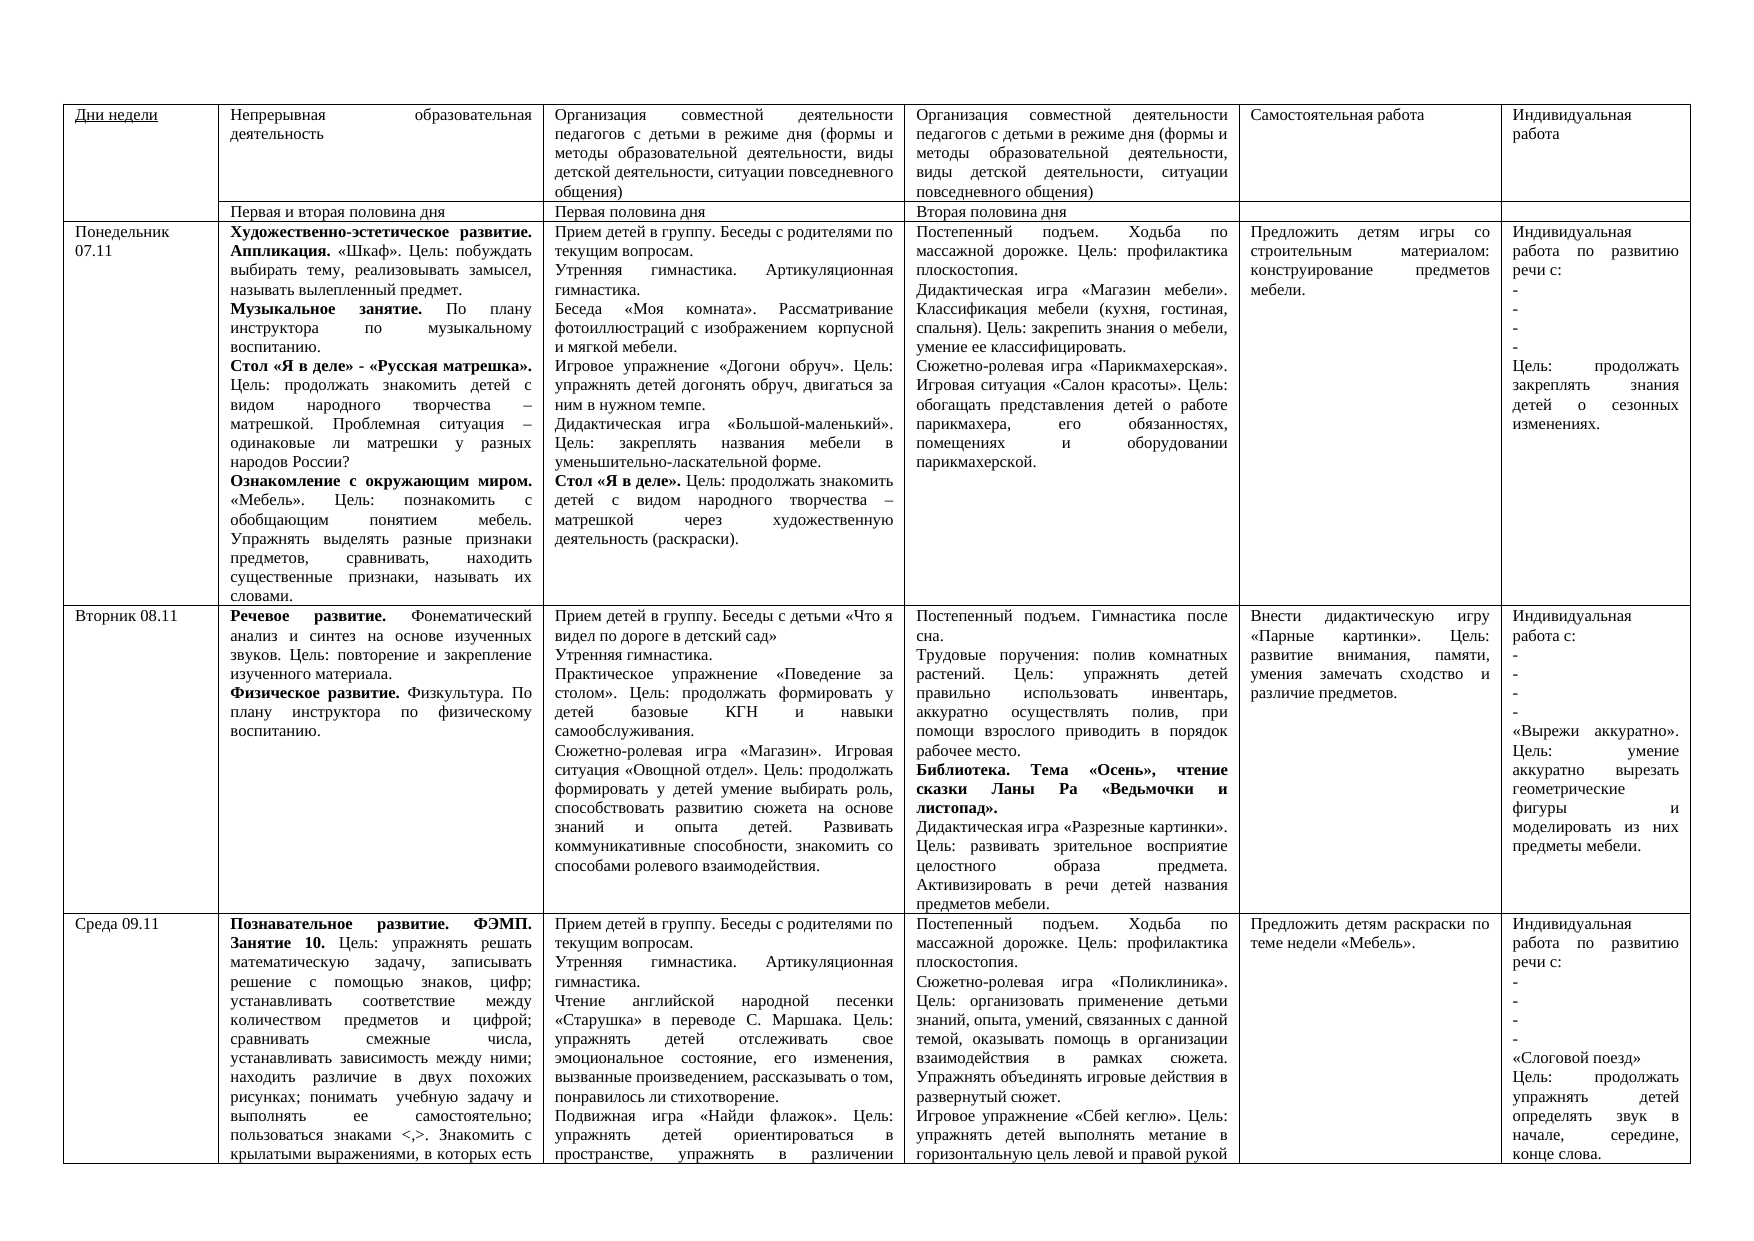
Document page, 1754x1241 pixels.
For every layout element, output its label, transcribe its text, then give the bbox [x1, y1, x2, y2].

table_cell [544, 914, 904, 1163]
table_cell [1502, 914, 1690, 1163]
table_cell Постепенный подъем. Ходьба по массажной дорожке. Цель: профилактика плоскостопия. Дидактическая игра «Магазин мебели». Классификация мебели (кухня, гостиная, спальня). Цель: закрепить знания о мебели, умение ее классифицировать. Сюжетно-ролевая игра «Парикмахерская». Игровая ситуация «Салон красоты». Цель: обогащать представления детей о работе парикмахера, его обязанностях, помещениях и оборудовании парикмахерской. [905, 222, 1239, 605]
table_cell Прием детей в группу. Беседы с родителями по текущим вопросам. Утренняя гимнастика. Артикуляционная гимнастика. Беседа «Моя комната». Рассматривание фотоиллюстраций с изображением корпусной и мягкой мебели. Игровое упражнение «Догони обруч». Цель: упражнять детей догонять обруч, двигаться за ним в нужном темпе. Дидактическая игра «Большой-маленький». Цель: закреплять названия мебели в уменьшительно-ласкательной форме. Стол «Я в деле». Цель: продолжать знакомить детей с видом народного творчества – матрешкой через художественную деятельность (раскраски). [544, 222, 904, 605]
table_cell Речевое развитие. Фонематический анализ и синтез на основе изученных звуков. Цель: повторение и закрепление изученного материала. Физическое развитие. Физкультура. По плану инструктора по физическому воспитанию. [219, 606, 543, 913]
table_cell Индивидуальная работа с: - - - - «Вырежи аккуратно». Цель: умение аккуратно вырезать геометрические фигуры и моделировать из них предметы мебели. [1502, 606, 1690, 913]
table_cell Первая и вторая половина дня [219, 202, 543, 221]
table_cell Вторник 08.11 [64, 606, 218, 913]
table_cell Предложить детям игры со строительным материалом: конструирование предметов мебели. [1240, 222, 1501, 605]
table_cell Понедельник 07.11 [64, 222, 218, 605]
table_cell Первая половина дня [544, 202, 904, 221]
table_cell Внести дидактическую игру «Парные картинки». Цель: развитие внимания, памяти, умения замечать сходство и различие предметов. [1240, 606, 1501, 913]
table_cell [1240, 202, 1501, 221]
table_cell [1240, 914, 1501, 1163]
table_header Индивидуальная работа [1502, 105, 1690, 201]
table_header Организация совместной деятельности педагогов с детьми в режиме дня (формы и методы образовательной деятельности, виды детской деятельности, ситуации повседневного общения) [544, 105, 904, 201]
table_header Самостоятельная работа [1240, 105, 1501, 201]
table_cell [905, 914, 1239, 1163]
table_header Дни недели [64, 105, 218, 221]
table_header Непрерывная образовательная деятельность [219, 105, 543, 201]
table_cell Среда 09.11 [64, 914, 218, 1163]
table_cell [1502, 202, 1690, 221]
table_cell Индивидуальная работа по развитию речи с: - - - - Цель: продолжать закреплять знания детей о сезонных изменениях. [1502, 222, 1690, 605]
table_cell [219, 914, 543, 1163]
table_cell Прием детей в группу. Беседы с детьми «Что я видел по дороге в детский сад» Утренняя гимнастика. Практическое упражнение «Поведение за столом». Цель: продолжать формировать у детей базовые КГН и навыки самообслуживания. Сюжетно-ролевая игра «Магазин». Игровая ситуация «Овощной отдел». Цель: продолжать формировать у детей умение выбирать роль, способствовать развитию сюжета на основе знаний и опыта детей. Развивать коммуникативные способности, знакомить со способами ролевого взаимодействия. [544, 606, 904, 913]
table_header Организация совместной деятельности педагогов с детьми в режиме дня (формы и методы образовательной деятельности, виды детской деятельности, ситуации повседневного общения) [905, 105, 1239, 201]
table_cell Вторая половина дня [905, 202, 1239, 221]
table_cell Художественно-эстетическое развитие. Аппликация. «Шкаф». Цель: побуждать выбирать тему, реализовывать замысел, называть вылепленный предмет. Музыкальное занятие. По плану инструктора по музыкальному воспитанию. Стол «Я в деле» - «Русская матрешка». Цель: продолжать знакомить детей с видом народного творчества – матрешкой. Проблемная ситуация – одинаковые ли матрешки у разных народов России? Ознакомление с окружающим миром. «Мебель». Цель: познакомить с обобщающим понятием мебель. Упражнять выделять разные признаки предметов, сравнивать, находить существенные признаки, называть их словами. [219, 222, 543, 605]
table_cell Постепенный подъем. Гимнастика после сна. Трудовые поручения: полив комнатных растений. Цель: упражнять детей правильно использовать инвентарь, аккуратно осуществлять полив, при помощи взрослого приводить в порядок рабочее место. Библиотека. Тема «Осень», чтение сказки Ланы Ра «Ведьмочки и листопад». Дидактическая игра «Разрезные картинки». Цель: развивать зрительное восприятие целостного образа предмета. Активизировать в речи детей названия предметов мебели. [905, 606, 1239, 913]
